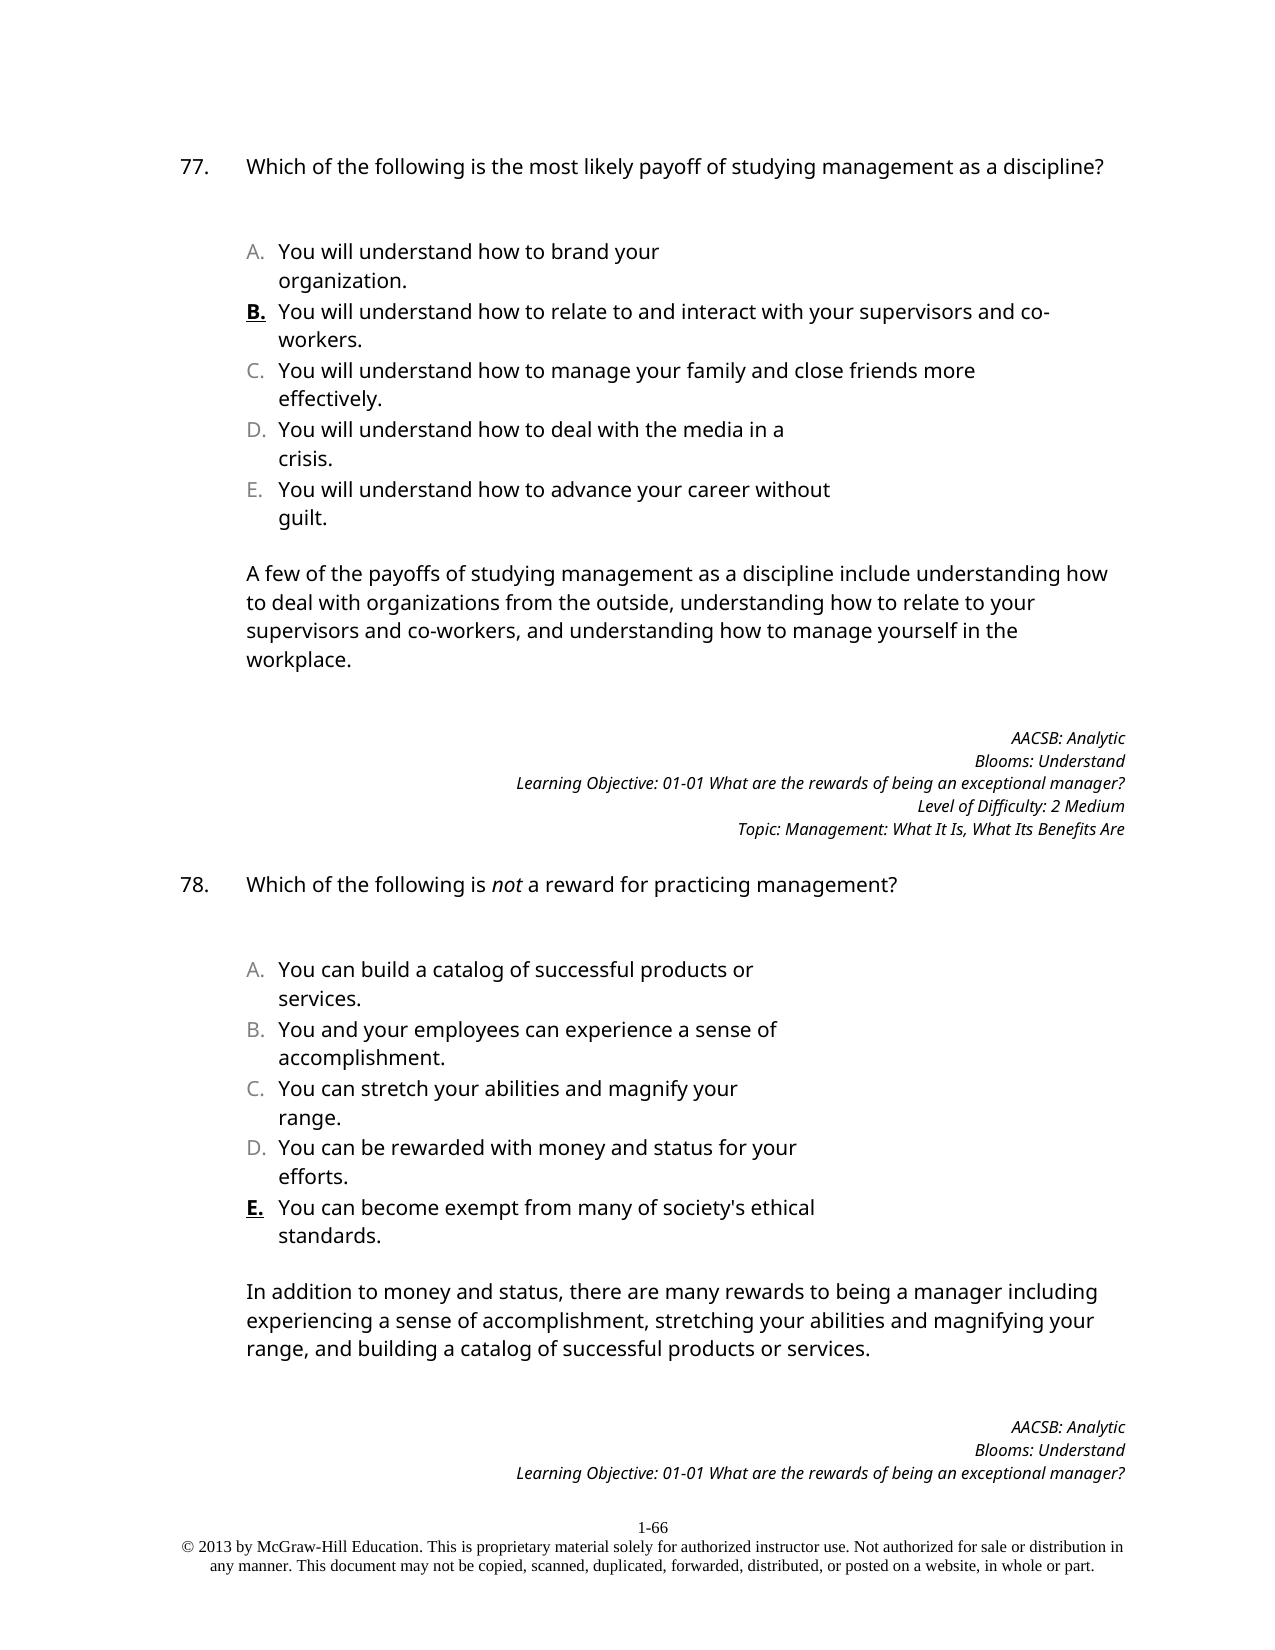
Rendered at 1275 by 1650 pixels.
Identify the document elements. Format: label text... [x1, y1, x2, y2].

table_header 78. [180, 871, 246, 1391]
table_header Which of the following is the most likely payoff of studying management as a discipline? A few of the payoffs of studying management as a discipline include understanding how to deal with organizations from the outside, understanding how to relate to your supervisors and co-workers, and understanding how to manage yourself in the workplace. [246, 153, 1125, 701]
table_header Which of the following is not a reward for practicing management? In addition to money and status, there are many rewards to being a manager including experiencing a sense of accomplishment, stretching your abilities and magnifying your range, and building a catalog of successful products or services. [246, 871, 1125, 1391]
table_header 77. [180, 153, 246, 701]
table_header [180, 1416, 1125, 1484]
